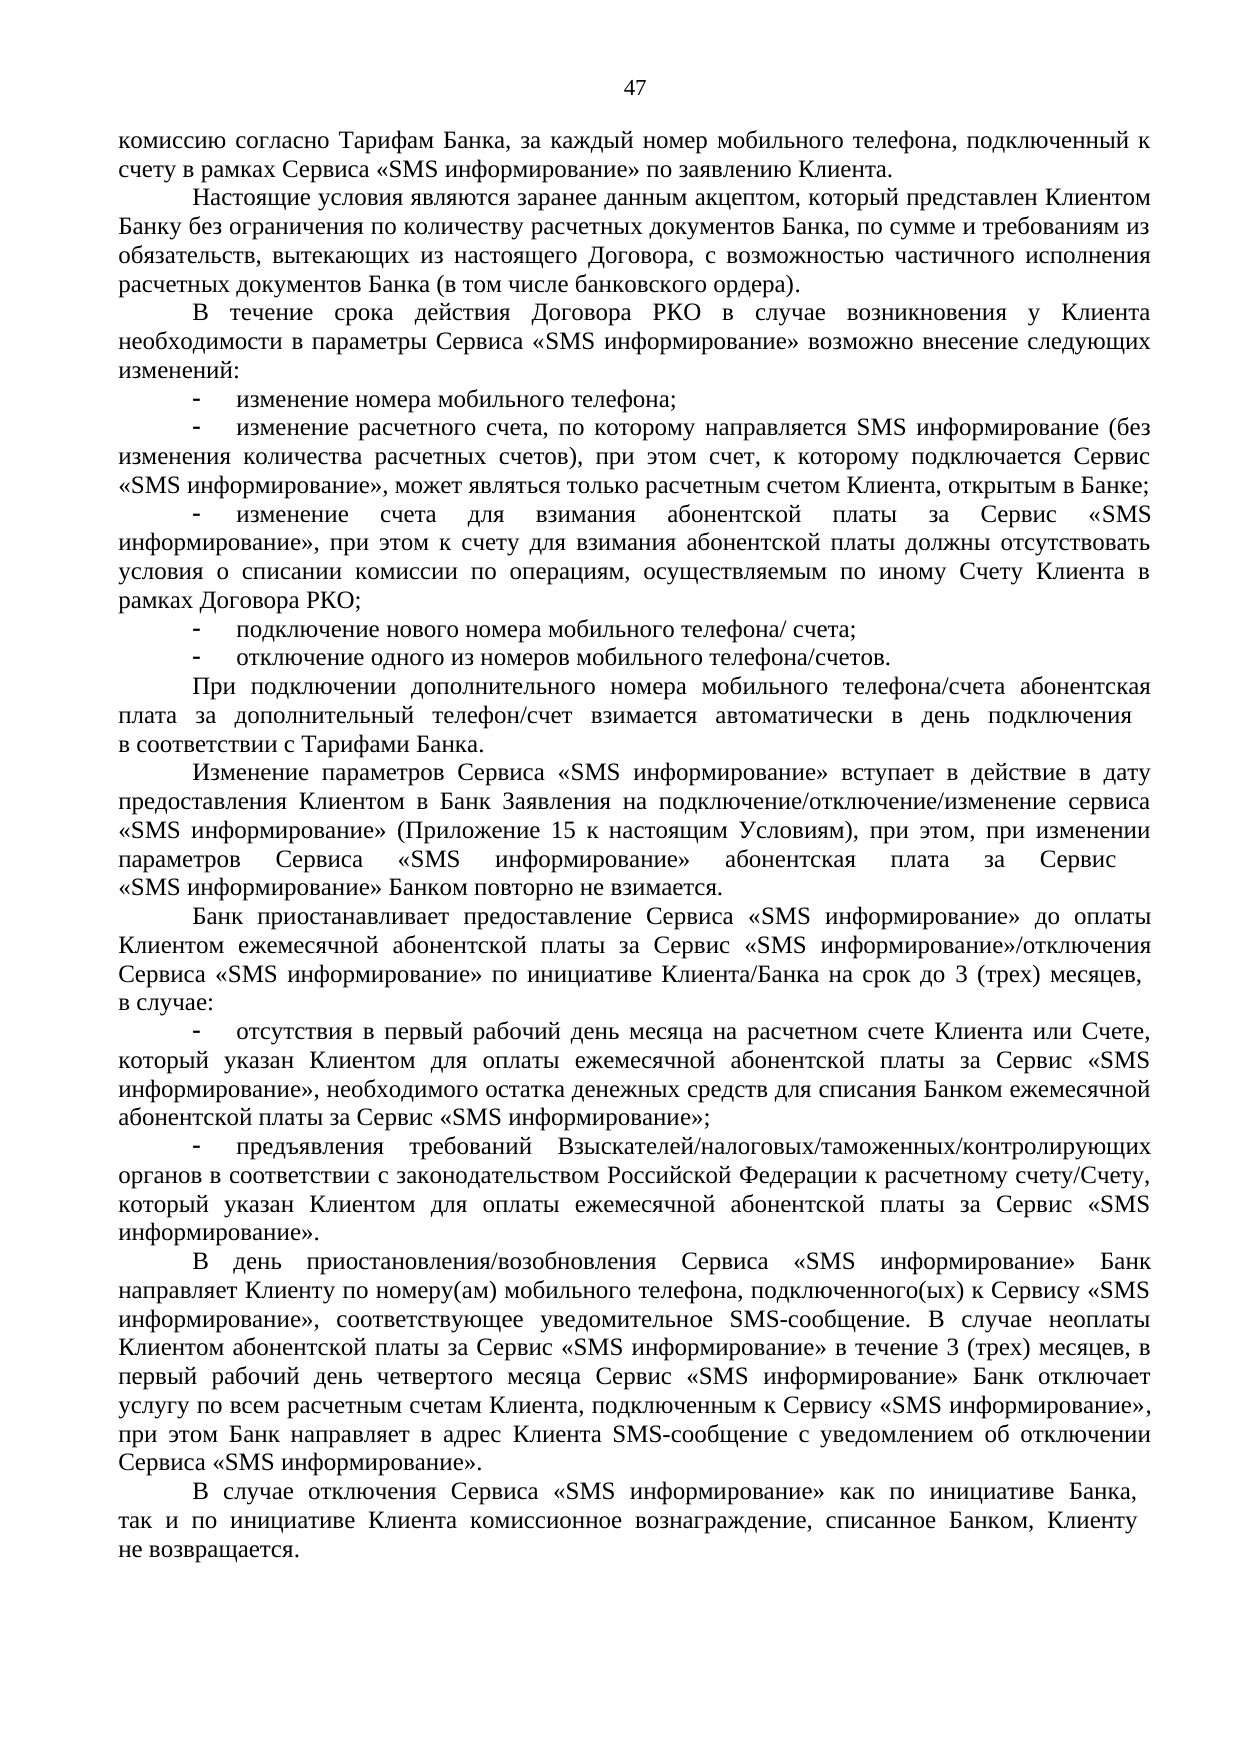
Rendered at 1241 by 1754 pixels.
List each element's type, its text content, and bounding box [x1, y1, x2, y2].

list изменение расчетного счета, по которому направляется SMS информирование (без изменения количества расчетных счетов), при этом счет, к которому подключается Сервис «SMS информирование», может являться только расчетным счетом Клиента, открытым в Банке; [118, 412, 1152, 499]
list подключение нового номера мобильного телефона/ счета; [118, 614, 1152, 642]
text При подключении дополнительного номера мобильного телефона/счета абонентская плата за дополнительный телефон/счет взимается автоматически в день подключения в соответствии с Тарифами Банка. [118, 671, 1152, 757]
text Банк приостанавливает предоставление Сервиса «SMS информирование» до оплаты Клиентом ежемесячной абонентской платы за Сервис «SMS информирование»/отключения Сервиса «SMS информирование» по инициативе Клиента/Банка на срок до 3 (трех) месяцев, в случае: [118, 901, 1152, 1016]
list отсутствия в первый рабочий день месяца на расчетном счете Клиента или Счете, который указан Клиентом для оплаты ежемесячной абонентской платы за Сервис «SMS информирование», необходимого остатка денежных средств для списания Банком ежемесячной абонентской платы за Сервис «SMS информирование»; [118, 1016, 1152, 1131]
list отключение одного из номеров мобильного телефона/счетов. [118, 642, 1152, 671]
text В день приостановления/возобновления Сервиса «SMS информирование» Банк направляет Клиенту по номеру(ам) мобильного телефона, подключенного(ых) к Сервису «SMS информирование», соответствующее уведомительное SMS-сообщение. В случае неоплаты Клиентом абонентской платы за Сервис «SMS информирование» в течение 3 (трех) месяцев, в первый рабочий день четвертого месяца Сервис «SMS информирование» Банк отключает услугу по всем расчетным счетам Клиента, подключенным к Сервису «SMS информирование», при этом Банк направляет в адрес Клиента SMS-сообщение с уведомлением об отключении Сервиса «SMS информирование». [118, 1246, 1152, 1476]
text В случае отключения Сервиса «SMS информирование» как по инициативе Банка, так и по инициативе Клиента комиссионное вознаграждение, списанное Банком, Клиенту не возвращается. [118, 1476, 1152, 1562]
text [118, 125, 1152, 182]
list изменение счета для взимания абонентской платы за Сервис «SMS информирование», при этом к счету для взимания абонентской платы должны отсутствовать условия о списании комиссии по операциям, осуществляемым по иному Счету Клиента в рамках Договора РКО; [118, 499, 1152, 614]
text В течение срока действия Договора РКО в случае возникновения у Клиента необходимости в параметры Сервиса «SMS информирование» возможно внесение следующих изменений: [118, 297, 1152, 384]
text Настоящие условия являются заранее данным акцептом, который представлен Клиентом Банку без ограничения по количеству расчетных документов Банка, по сумме и требованиям из обязательств, вытекающих из настоящего Договора, с возможностью частичного исполнения расчетных документов Банка (в том числе банковского ордера). [118, 182, 1152, 297]
list предъявления требований Взыскателей/налоговых/таможенных/контролирующих органов в соответствии с законодательством Российской Федерации к расчетному счету/Счету, который указан Клиентом для оплаты ежемесячной абонентской платы за Сервис «SMS информирование». [118, 1131, 1152, 1246]
text Изменение параметров Сервиса «SMS информирование» вступает в действие в дату предоставления Клиентом в Банк Заявления на подключение/отключение/изменение сервиса «SMS информирование» (Приложение 15 к настоящим Условиям), при этом, при изменении параметров Сервиса «SMS информирование» абонентская плата за Сервис «SMS информирование» Банком повторно не взимается. [118, 757, 1152, 901]
list изменение номера мобильного телефона; [118, 384, 1152, 412]
